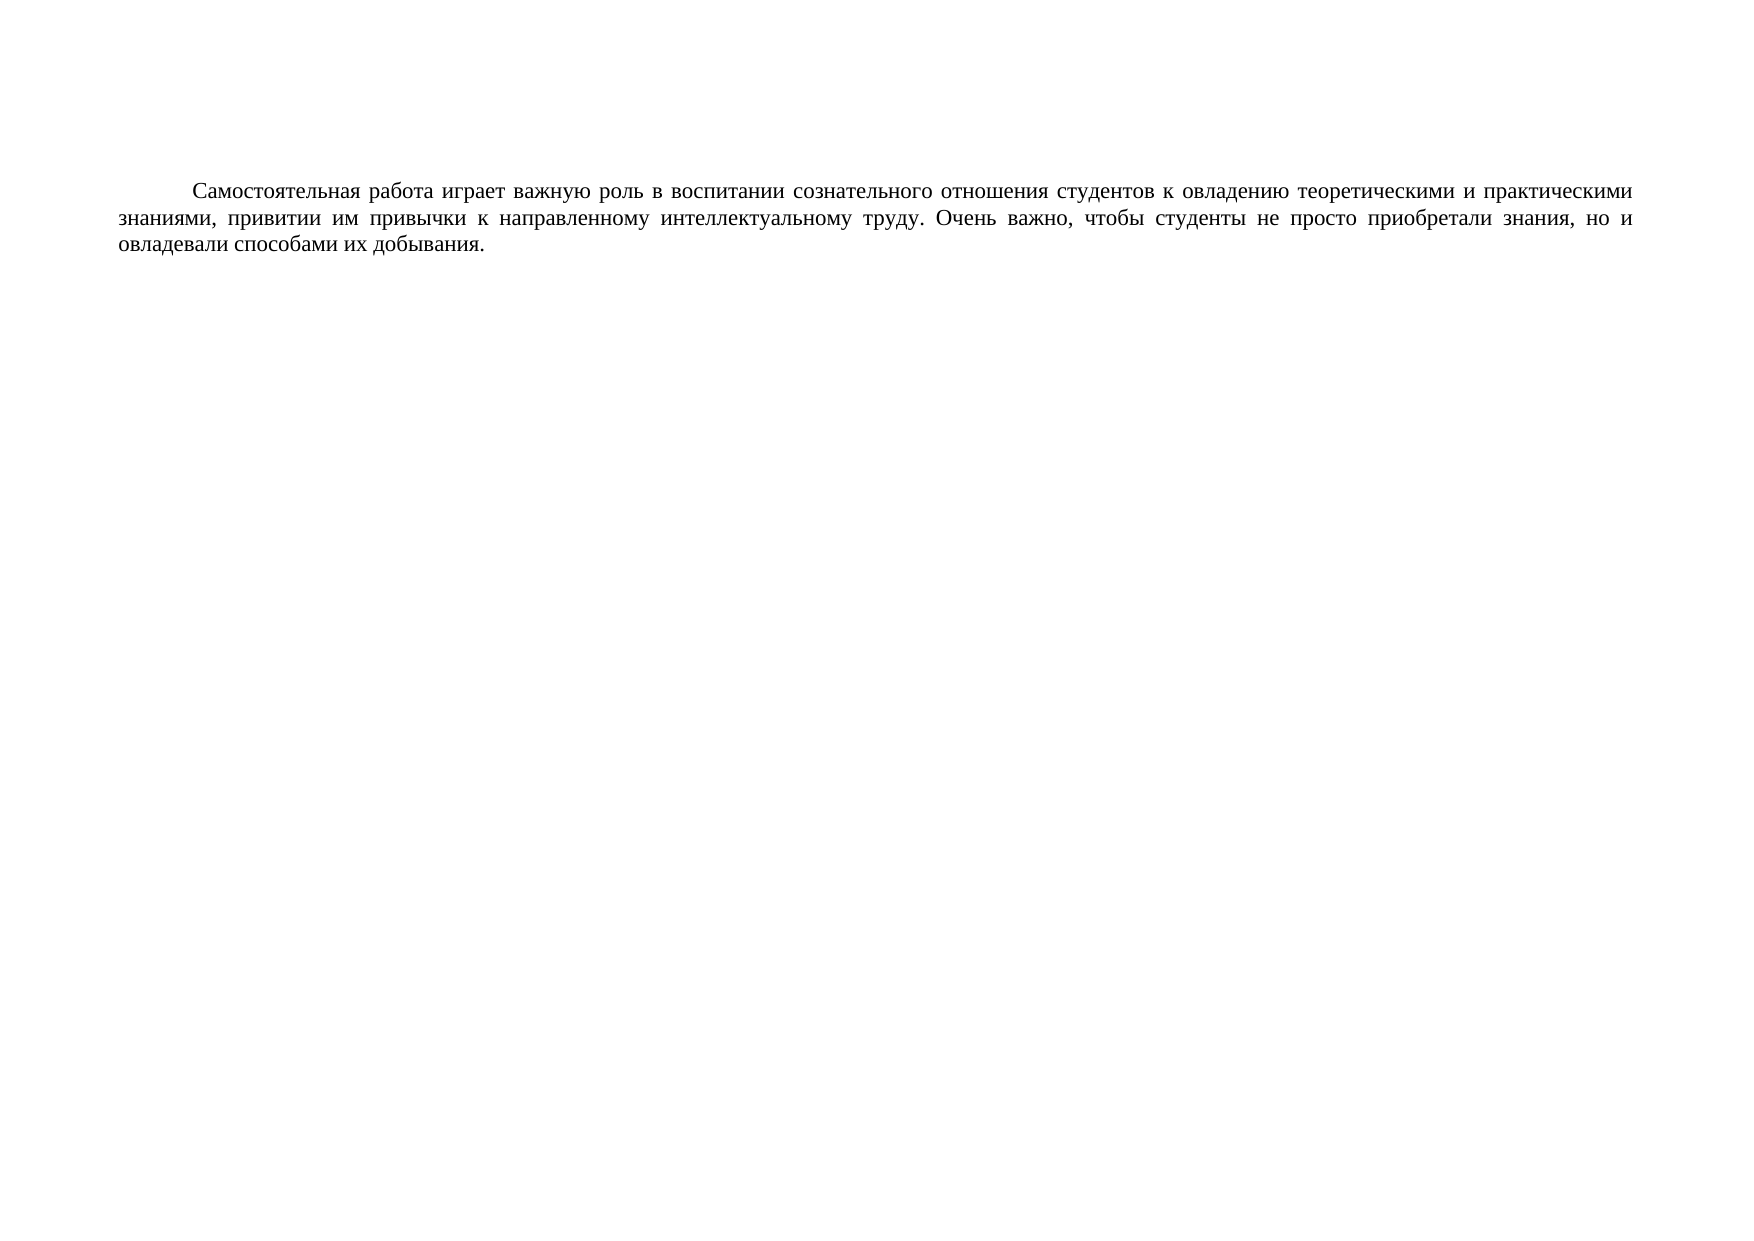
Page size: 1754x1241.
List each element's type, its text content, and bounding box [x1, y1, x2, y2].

text Самостоятельная работа играет важную роль в воспитании сознательного отношения студентов к овладению теоретическими и практическими знаниями, привитии им привычки к направленному интеллектуальному труду. Очень важно, чтобы студенты не просто приобретали знания, но и овладевали способами их добывания. [118, 177, 1636, 256]
